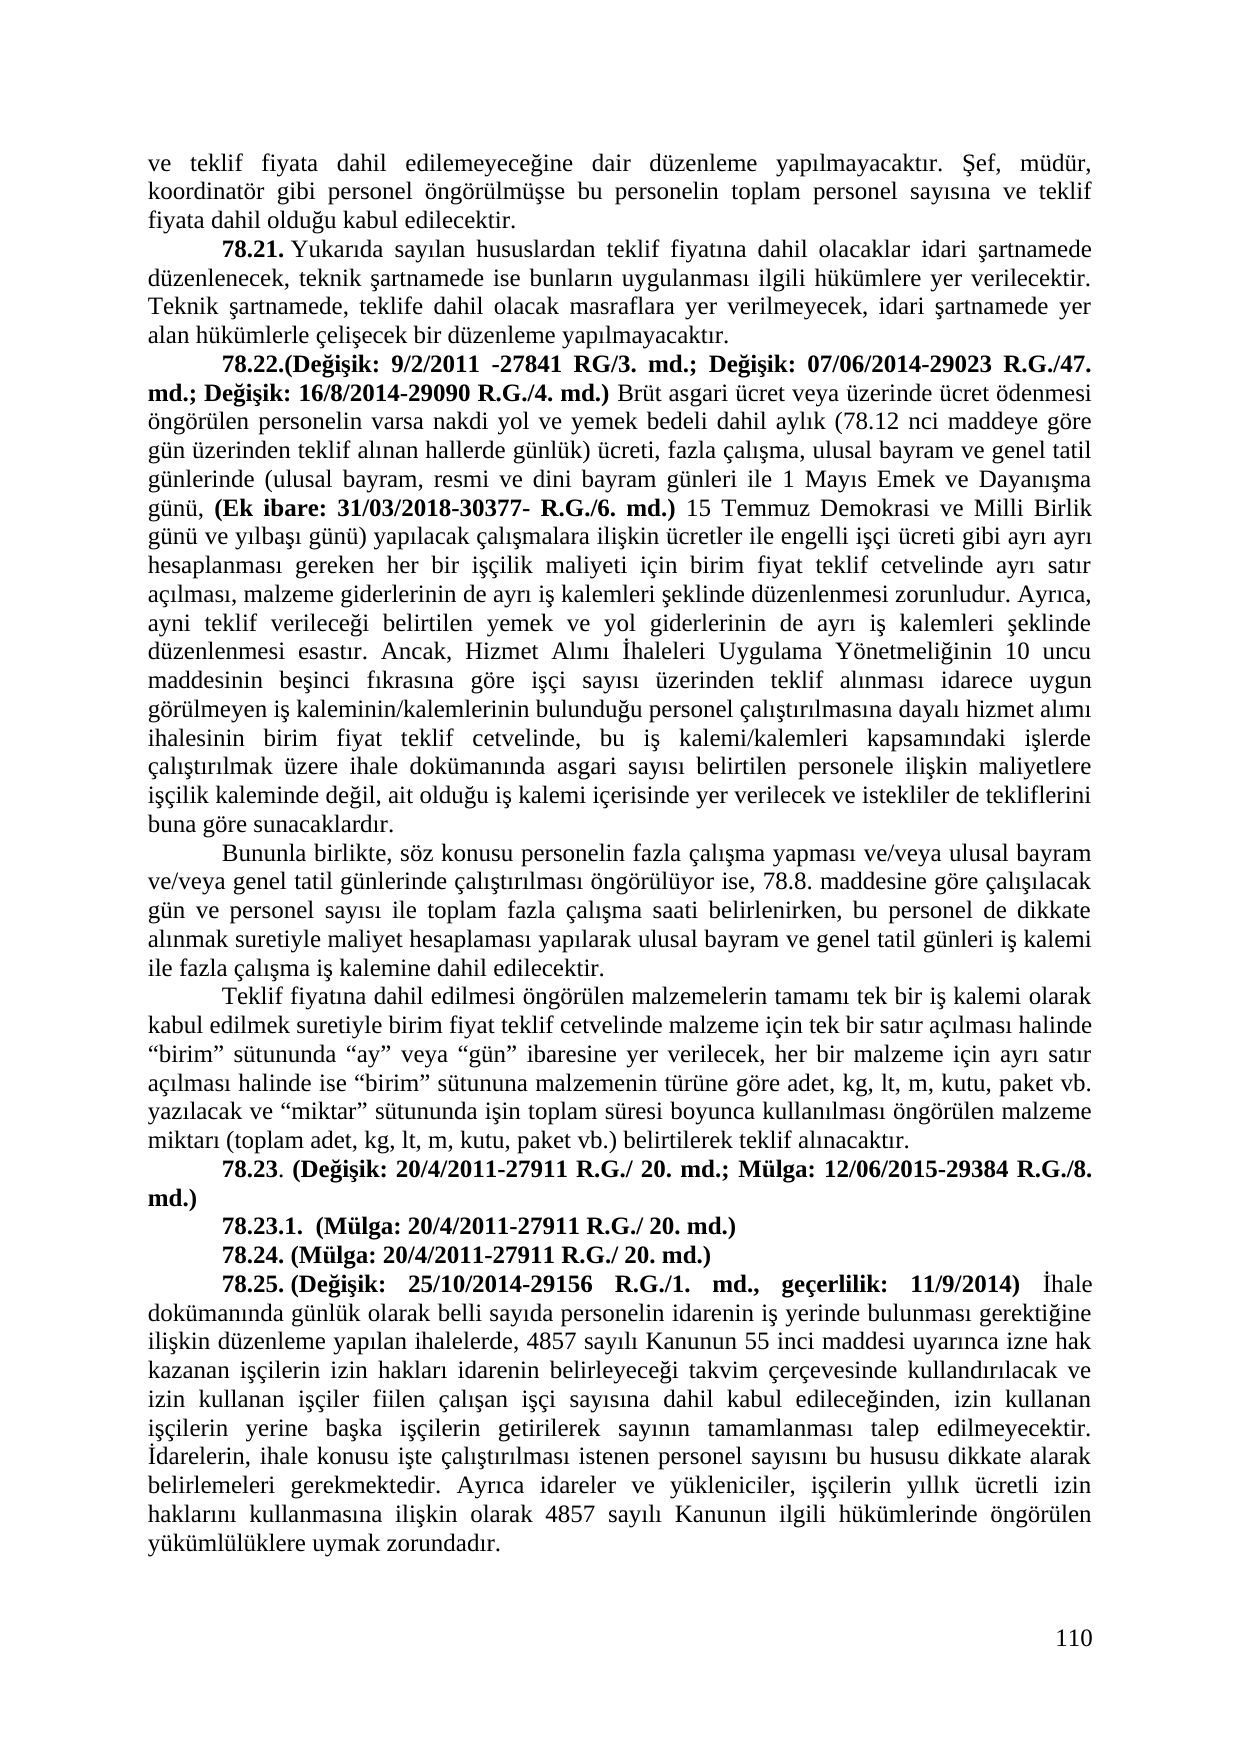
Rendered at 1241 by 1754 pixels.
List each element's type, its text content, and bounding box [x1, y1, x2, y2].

text 78.25. (Değişik: 25/10/2014-29156 R.G./1. md., geçerlilik: 11/9/2014) İhale dokümanında günlük olarak belli sayıda personelin idarenin iş yerinde bulunması gerektiğine ilişkin düzenleme yapılan ihalelerde, 4857 sayılı Kanunun 55 inci maddesi uyarınca izne hak kazanan işçilerin izin hakları idarenin belirleyeceği takvim çerçevesinde kullandırılacak ve izin kullanan işçiler fiilen çalışan işçi sayısına dahil kabul edileceğinden, izin kullanan işçilerin yerine başka işçilerin getirilerek sayının tamamlanması talep edilmeyecektir. İdarelerin, ihale konusu işte çalıştırılması istenen personel sayısını bu hususu dikkate alarak belirlemeleri gerekmektedir. Ayrıca idareler ve yükleniciler, işçilerin yıllık ücretli izin haklarını kullanmasına ilişkin olarak 4857 sayılı Kanunun ilgili hükümlerinde öngörülen yükümlülüklere uymak zorundadır. [148, 1269, 1092, 1556]
text 78.23. (Değişik: 20/4/2011-27911 R.G./ 20. md.; Mülga: 12/06/2015-29384 R.G./8. md.) [148, 1154, 1092, 1211]
text 78.23.1. (Mülga: 20/4/2011-27911 R.G./ 20. md.) [148, 1211, 1092, 1240]
text 78.22.(Değişik: 9/2/2011 -27841 RG/3. md.; Değişik: 07/06/2014-29023 R.G./47. md.; Değişik: 16/8/2014-29090 R.G./4. md.) Brüt asgari ücret veya üzerinde ücret ödenmesi öngörülen personelin varsa nakdi yol ve yemek bedeli dahil aylık (78.12 nci maddeye göre gün üzerinden teklif alınan hallerde günlük) ücreti, fazla çalışma, ulusal bayram ve genel tatil günlerinde (ulusal bayram, resmi ve dini bayram günleri ile 1 Mayıs Emek ve Dayanışma günü, (Ek ibare: 31/03/2018-30377- R.G./6. md.) 15 Temmuz Demokrasi ve Milli Birlik günü ve yılbaşı günü) yapılacak çalışmalara ilişkin ücretler ile engelli işçi ücreti gibi ayrı ayrı hesaplanması gereken her bir işçilik maliyeti için birim fiyat teklif cetvelinde ayrı satır açılması, malzeme giderlerinin de ayrı iş kalemleri şeklinde düzenlenmesi zorunludur. Ayrıca, ayni teklif verileceği belirtilen yemek ve yol giderlerinin de ayrı iş kalemleri şeklinde düzenlenmesi esastır. Ancak, Hizmet Alımı İhaleleri Uygulama Yönetmeliğinin 10 uncu maddesinin beşinci fıkrasına göre işçi sayısı üzerinden teklif alınması idarece uygun görülmeyen iş kaleminin/kalemlerinin bulunduğu personel çalıştırılmasına dayalı hizmet alımı ihalesinin birim fiyat teklif cetvelinde, bu iş kalemi/kalemleri kapsamındaki işlerde çalıştırılmak üzere ihale dokümanında asgari sayısı belirtilen personele ilişkin maliyetlere işçilik kaleminde değil, ait olduğu iş kalemi içerisinde yer verilecek ve istekliler de tekliflerini buna göre sunacaklardır. [148, 349, 1092, 838]
text Bununla birlikte, söz konusu personelin fazla çalışma yapması ve/veya ulusal bayram ve/veya genel tatil günlerinde çalıştırılması öngörülüyor ise, 78.8. maddesine göre çalışılacak gün ve personel sayısı ile toplam fazla çalışma saati belirlenirken, bu personel de dikkate alınmak suretiyle maliyet hesaplaması yapılarak ulusal bayram ve genel tatil günleri iş kalemi ile fazla çalışma iş kalemine dahil edilecektir. [148, 838, 1092, 981]
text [148, 148, 1092, 234]
text 78.24. (Mülga: 20/4/2011-27911 R.G./ 20. md.) [148, 1240, 1092, 1269]
text 78.21. Yukarıda sayılan hususlardan teklif fiyatına dahil olacaklar idari şartnamede düzenlenecek, teknik şartnamede ise bunların uygulanması ilgili hükümlere yer verilecektir. Teknik şartnamede, teklife dahil olacak masraflara yer verilmeyecek, idari şartnamede yer alan hükümlerle çelişecek bir düzenleme yapılmayacaktır. [148, 234, 1092, 349]
text Teklif fiyatına dahil edilmesi öngörülen malzemelerin tamamı tek bir iş kalemi olarak kabul edilmek suretiyle birim fiyat teklif cetvelinde malzeme için tek bir satır açılması halinde “birim” sütununda “ay” veya “gün” ibaresine yer verilecek, her bir malzeme için ayrı satır açılması halinde ise “birim” sütununa malzemenin türüne göre adet, kg, lt, m, kutu, paket vb. yazılacak ve “miktar” sütununda işin toplam süresi boyunca kullanılması öngörülen malzeme miktarı (toplam adet, kg, lt, m, kutu, paket vb.) belirtilerek teklif alınacaktır. [148, 981, 1092, 1154]
